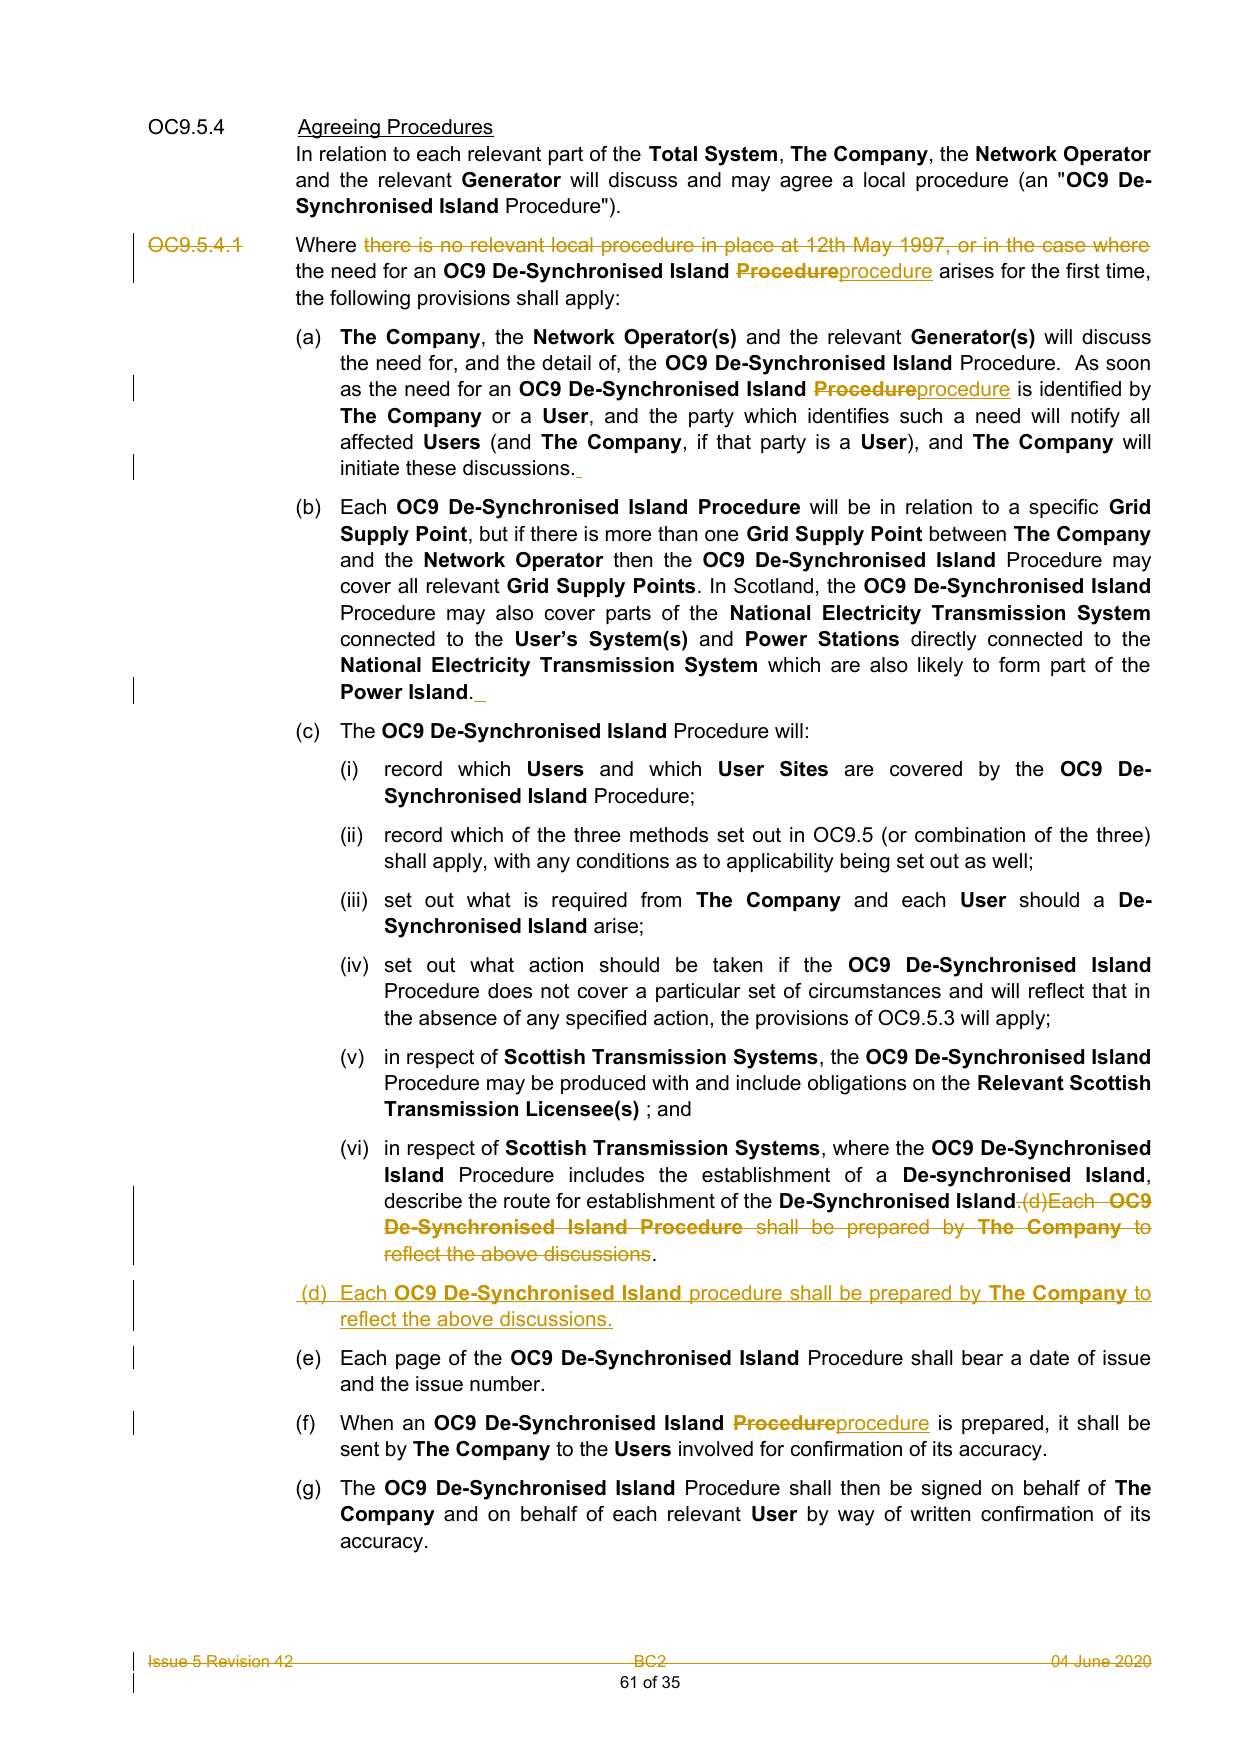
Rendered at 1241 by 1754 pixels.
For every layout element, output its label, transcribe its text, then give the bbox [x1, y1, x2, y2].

text (g) The OC9 De-Synchronised Island Procedure shall then be signed on behalf of The Company and on behalf of each relevant User by way of written confirmation of its accuracy. [295, 1476, 1152, 1553]
text (e) Each page of the OC9 De-Synchronised Island Procedure shall bear a date of issue and the issue number. [295, 1346, 1152, 1396]
text (c) The OC9 De-Synchronised Island Procedure will: [295, 718, 1152, 742]
text (ii) record which of the three methods set out in OC9.5 (or combination of the three) shall apply, with any conditions as to applicability being set out as well; [340, 822, 1152, 873]
text (b) Each OC9 De-Synchronised Island Procedure will be in relation to a specific Grid Supply Point, but if there is more than one Grid Supply Point between The Company and the Network Operator then the OC9 De-Synchronised Island Procedure may cover all relevant Grid Supply Points. In Scotland, the OC9 De-Synchronised Island Procedure may also cover parts of the National Electricity Transmission System connected to the User’s System(s) and Power Stations directly connected to the National Electricity Transmission System which are also likely to form part of the Power Island. [295, 495, 1152, 703]
text OC9.5.4 Agreeing Procedures [148, 115, 1152, 139]
text (f) When an OC9 De-Synchronised Island is prepared, it shall be sent by The Company to the Users involved for confirmation of its accuracy. [295, 1411, 1152, 1461]
text Where the need for an OC9 De-Synchronised Island arises for the first time, the following provisions shall apply: [148, 233, 1152, 309]
text (v) in respect of Scottish Transmission Systems, the OC9 De-Synchronised Island Procedure may be produced with and include obligations on the Relevant Scottish Transmission Licensee(s) ; and [340, 1044, 1152, 1121]
text (iii) set out what is required from The Company and each User should a De-Synchronised Island arise; [340, 888, 1152, 938]
text (vi) in respect of Scottish Transmission Systems, where the OC9 De-Synchronised Island Procedure includes the establishment of a De-synchronised Island, describe the route for establishment of the De-Synchronised Island. [340, 1136, 1152, 1265]
text In relation to each relevant part of the Total System, The Company, the Network Operator and the relevant Generator will discuss and may agree a local procedure (an "OC9 De-Synchronised Island Procedure"). [148, 141, 1152, 218]
text (a) The Company, the Network Operator(s) and the relevant Generator(s) will discuss the need for, and the detail of, the OC9 De-Synchronised Island Procedure. As soon as the need for an OC9 De-Synchronised Island is identified by The Company or a User, and the party which identifies such a need will notify all affected Users (and The Company, if that party is a User), and The Company will initiate these discussions. [295, 324, 1152, 480]
text (iv) set out what action should be taken if the OC9 De-Synchronised Island Procedure does not cover a particular set of circumstances and will reflect that in the absence of any specified action, the provisions of OC9.5.3 will apply; [340, 953, 1152, 1029]
text (i) record which Users and which User Sites are covered by the OC9 De-Synchronised Island Procedure; [340, 757, 1152, 808]
